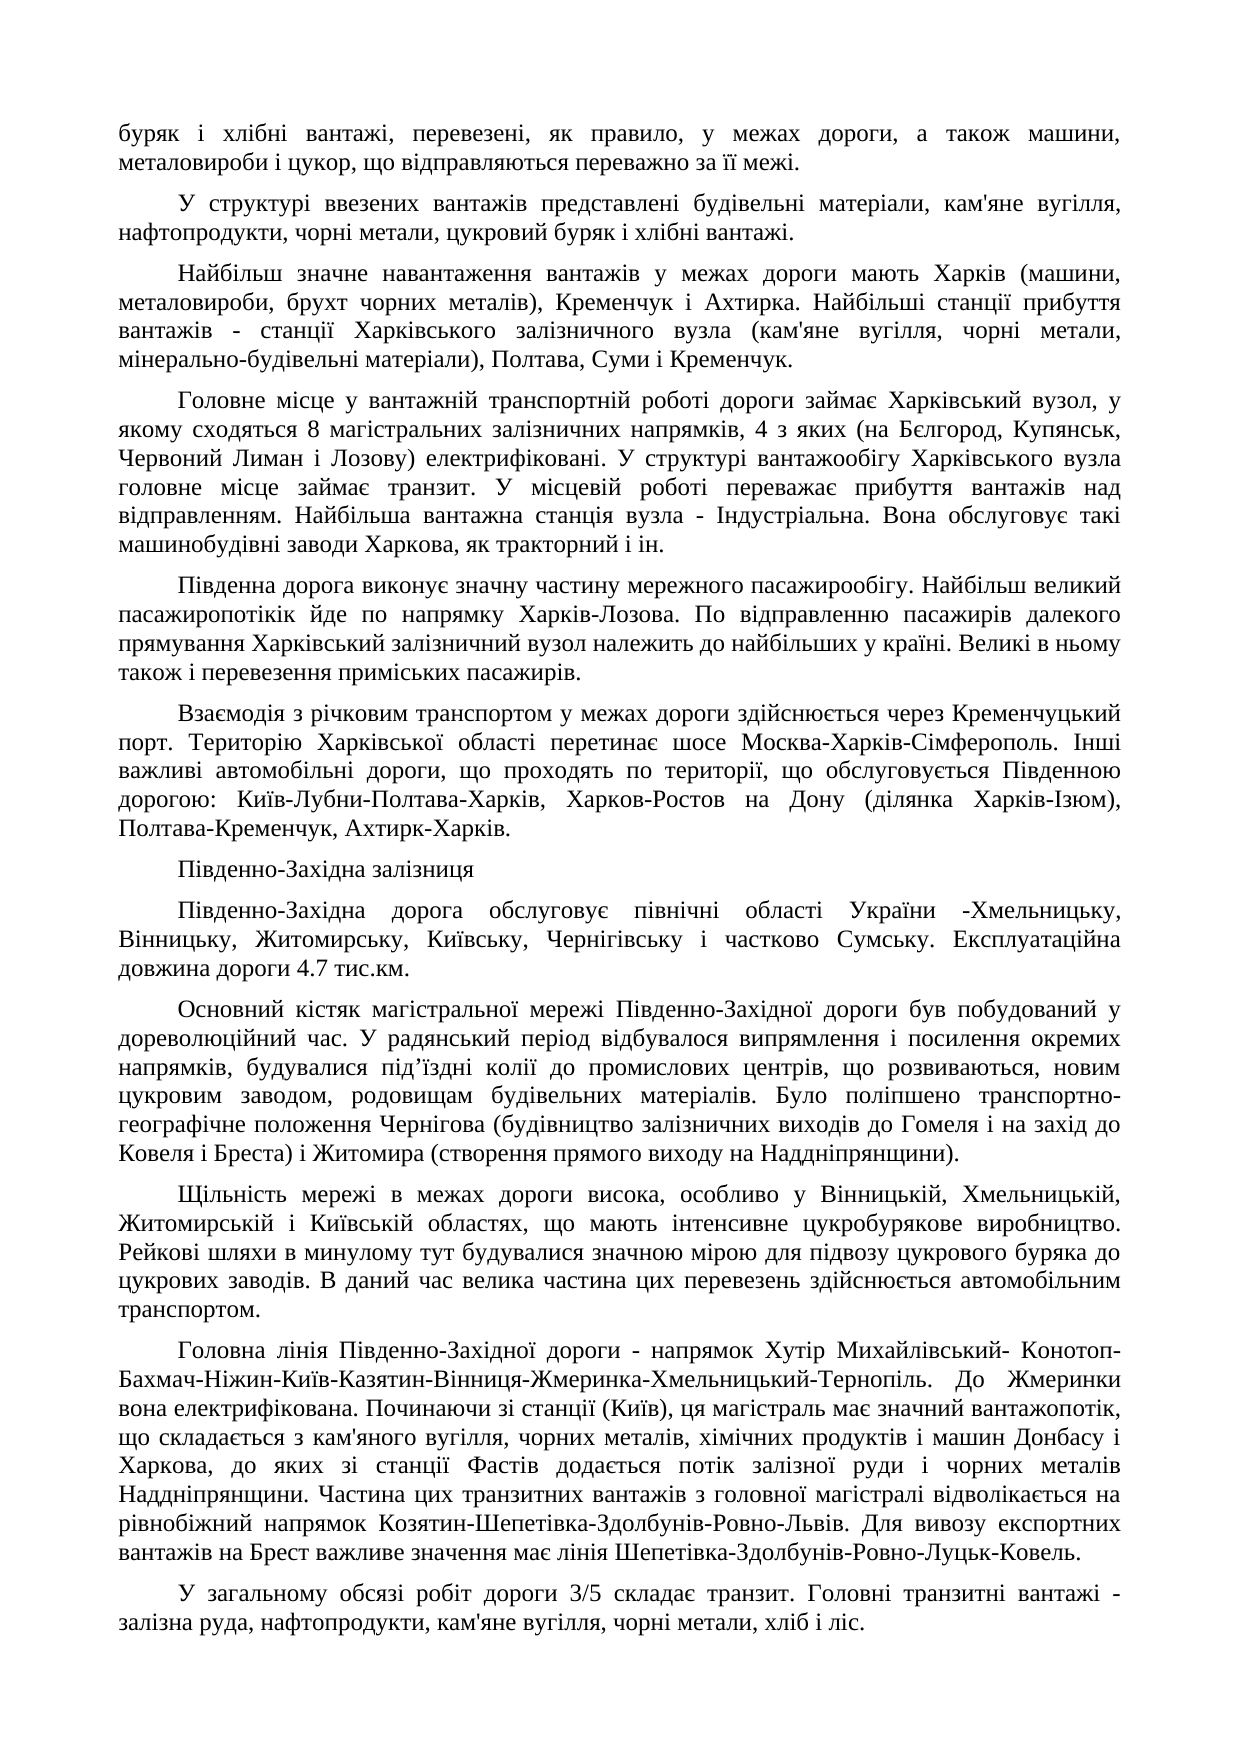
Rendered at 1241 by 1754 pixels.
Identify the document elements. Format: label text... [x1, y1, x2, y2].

text Найбільш значне навантаження вантажів у межах дороги мають Харків (машини, металовироби, брухт чорних металів), Кременчук і Ахтирка. Найбільші станції прибуття вантажів - станції Харківського залізничного вузла (кам'яне вугілля, чорні метали, мінерально-будівельні матеріали), Полтава, Суми і Кременчук. [118, 258, 1122, 373]
text Щільність мережі в межах дороги висока, особливо у Вінницькій, Хмельницькій, Житомирській і Київській областях, що мають інтенсивне цукробурякове виробництво. Рейкові шляхи в минулому тут будувалися значною мірою для підвозу цукрового буряка до цукрових заводів. В даний час велика частина цих перевезень здійснюється автомобільним транспортом. [118, 1179, 1122, 1323]
text Головне місце у вантажній транспортній роботі дороги займає Харківський вузол, у якому сходяться 8 магістральних залізничних напрямків, 4 з яких (на Бєлгород, Купянськ, Червоний Лиман і Лозову) електрифіковані. У структурі вантажообігу Харківського вузла головне місце займає транзит. У місцевій роботі переважає прибуття вантажів над відправленням. Найбільша вантажна станція вузла - Індустріальна. Вона обслуговує такі машинобудівні заводи Харкова, як тракторний і ін. [118, 386, 1122, 558]
text Південно-Західна дорога обслуговує північні області України -Хмельницьку, Вінницьку, Житомирську, Київську, Чернігівську і частково Сумську. Експлуатаційна довжина дороги 4.7 тис.км. [118, 896, 1122, 982]
text У загальному обсязі робіт дороги 3/5 складає транзит. Головні транзитні вантажі - залізна руда, нафтопродукти, кам'яне вугілля, чорні метали, хліб і ліс. [118, 1578, 1122, 1636]
text Основний кістяк магістральної мережі Південно-Західної дороги був побудований у дореволюційний час. У радянський період відбувалося випрямлення і посилення окремих напрямків, будувалися під’їздні колії до промислових центрів, що розвиваються, новим цукровим заводом, родовищам будівельних матеріалів. Було поліпшено транспортно-географічне положення Чернігова (будівництво залізничних виходів до Гомеля і на захід до Ковеля і Бреста) і Житомира (створення прямого виходу на Наддніпрянщини). [118, 994, 1122, 1167]
text Південна дорога виконує значну частину мережного пасажирообігу. Найбільш великий пасажиропотікік йде по напрямку Харків-Лозова. По відправленню пасажирів далекого прямування Харківський залізничний вузол належить до найбільших у країні. Великі в ньому також і перевезення приміських пасажирів. [118, 571, 1122, 686]
text У структурі ввезених вантажів представлені будівельні матеріали, кам'яне вугілля, нафтопродукти, чорні метали, цукровий буряк і хлібні вантажі. [118, 188, 1122, 246]
text Головна лінія Південно-Західної дороги - напрямок Хутір Михайлівський- Конотоп-Бахмач-Ніжин-Київ-Казятин-Вінниця-Жмеринка-Хмельницький-Тернопіль. До Жмеринки вона електрифікована. Починаючи зі станції (Київ), ця магістраль має значний вантажопотік, що складається з кам'яного вугілля, чорних металів, хімічних продуктів і машин Донбасу і Харкова, до яких зі станції Фастів додається потік залізної руди і чорних металів Наддніпрянщини. Частина цих транзитних вантажів з головної магістралі відволікається на рівнобіжний напрямок Козятин-Шепетівка-Здолбунів-Ровно-Львів. Для вивозу експортних вантажів на Брест важливе значення має лінія Шепетівка-Здолбунів-Ровно-Луцьк-Ковель. [118, 1336, 1122, 1566]
text Взаємодія з річковим транспортом у межах дороги здійснюється через Кременчуцький порт. Територію Харківської області перетинає шосе Москва-Харків-Сімферополь. Інші важливі автомобільні дороги, що проходять по території, що обслуговується Південною дорогою: Київ-Лубни-Полтава-Харків, Харков-Ростов на Дону (ділянка Харків-Ізюм), Полтава-Кременчук, Ахтирк-Харків. [118, 698, 1122, 842]
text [118, 118, 1122, 176]
text Південно-Західна залізниця [118, 854, 1122, 883]
